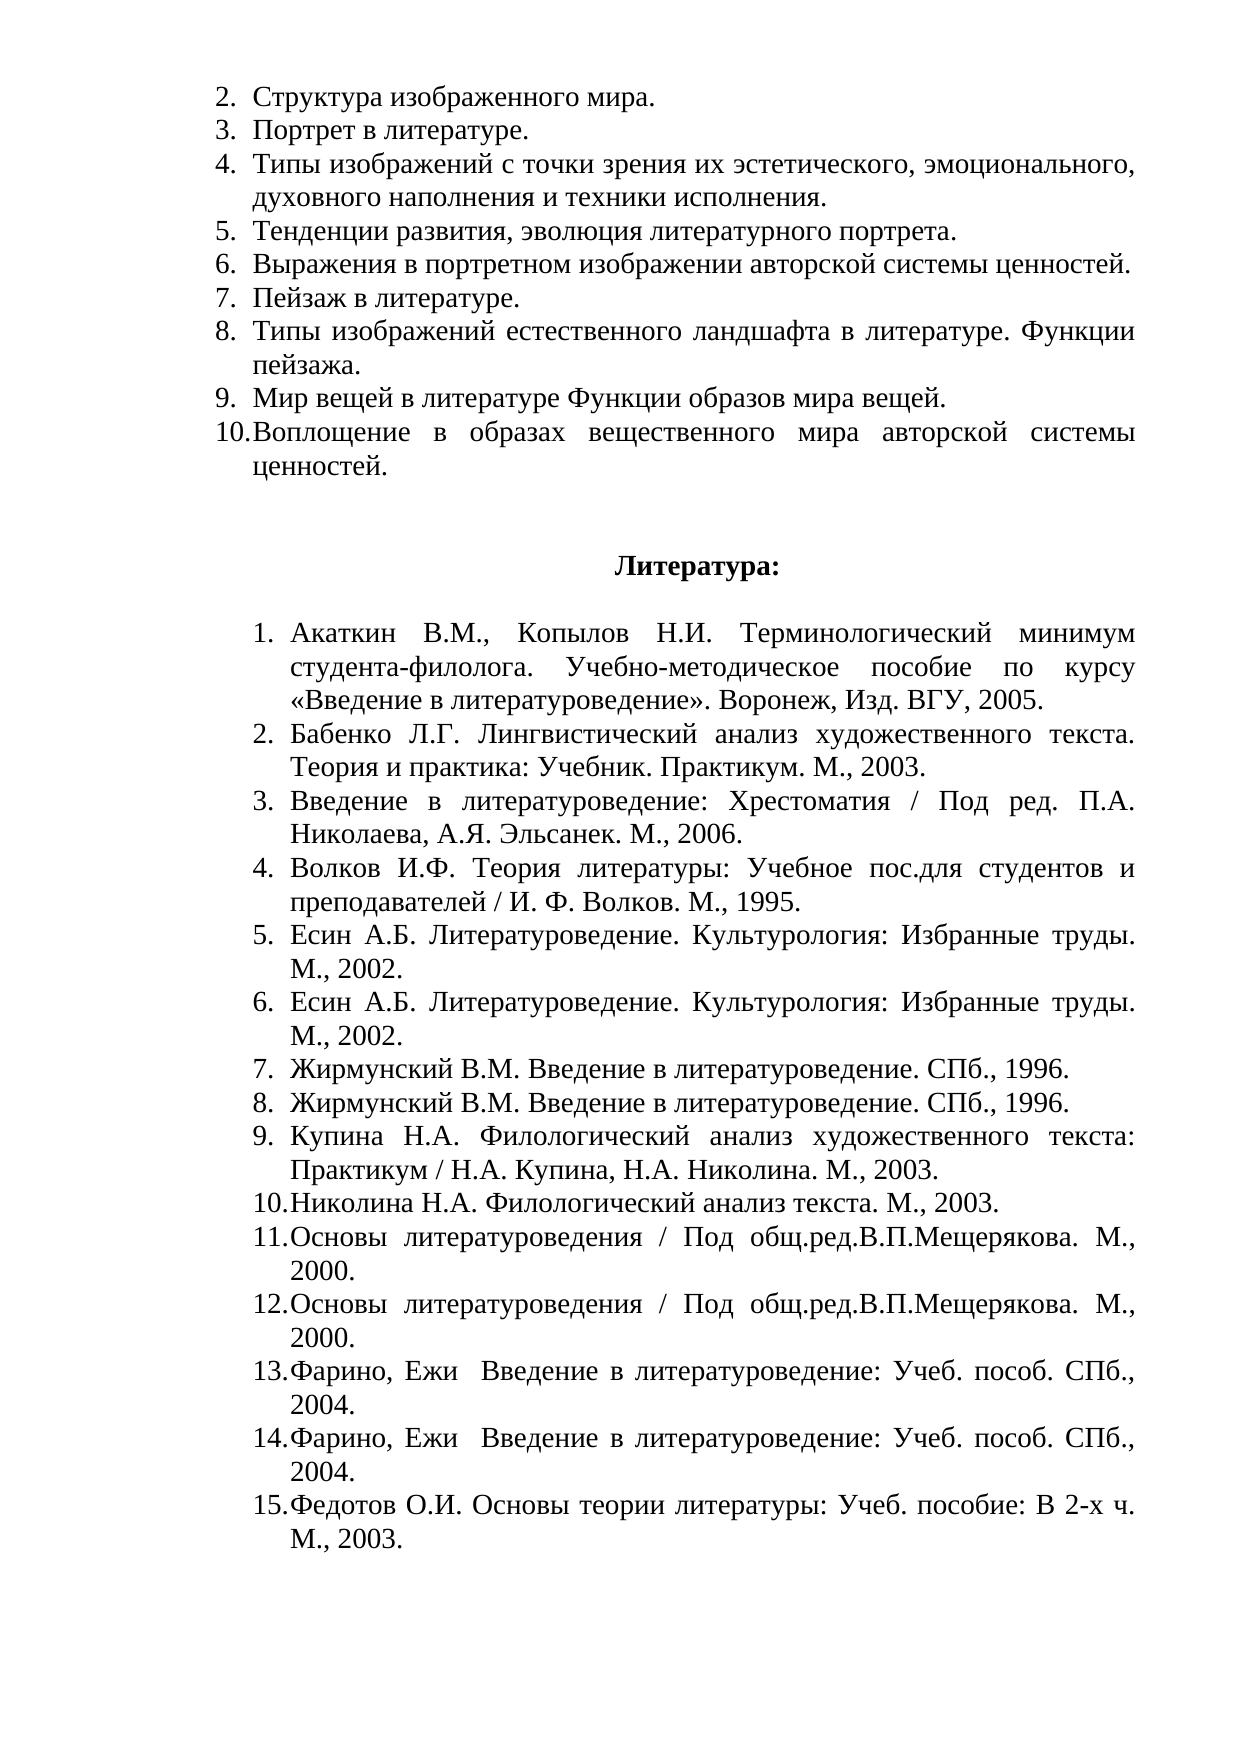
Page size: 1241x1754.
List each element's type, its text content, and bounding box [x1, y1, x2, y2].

list Федотов О.И. Основы теории литературы: Учеб. пособие: В 2-х ч. М., 2003. [252, 1487, 1136, 1554]
list Бабенко Л.Г. Лингвистический анализ художественного текста. Теория и практика: Учебник. Практикум. М., 2003. [252, 716, 1136, 783]
list Жирмунский В.М. Введение в литературоведение. СПб., 1996. [252, 1085, 1136, 1118]
list Типы изображений с точки зрения их эстетического, эмоционального, духовного наполнения и техники исполнения. [215, 146, 1136, 213]
list Есин А.Б. Литературоведение. Культурология: Избранные труды. М., 2002. [252, 917, 1136, 984]
list Тенденции развития, эволюция литературного портрета. [215, 213, 1136, 246]
list Выражения в портретном изображении авторской системы ценностей. [215, 246, 1136, 280]
list Основы литературоведения / Под общ.ред.В.П.Мещерякова. М., 2000. [252, 1286, 1136, 1353]
list Есин А.Б. Литературоведение. Культурология: Избранные труды. М., 2002. [252, 984, 1136, 1051]
list Волков И.Ф. Теория литературы: Учебное пос.для студентов и преподавателей / И. Ф. Волков. М., 1995. [252, 850, 1136, 917]
list Воплощение в образах вещественного мира авторской системы ценностей. [215, 414, 1136, 481]
list Фарино, Ежи Введение в литературоведение: Учеб. пособ. СПб., 2004. [252, 1420, 1136, 1487]
list Фарино, Ежи Введение в литературоведение: Учеб. пособ. СПб., 2004. [252, 1353, 1136, 1420]
list Николина Н.А. Филологический анализ текста. М., 2003. [252, 1186, 1136, 1219]
list Пейзаж в литературе. [215, 280, 1136, 313]
list Основы литературоведения / Под общ.ред.В.П.Мещерякова. М., 2000. [252, 1219, 1136, 1286]
list Акаткин В.М., Копылов Н.И. Терминологический минимум студента-филолога. Учебно-методическое пособие по курсу «Введение в литературоведение». Воронеж, Изд. ВГУ, 2005. [252, 615, 1136, 716]
list Мир вещей в литературе Функции образов мира вещей. [215, 381, 1136, 414]
list Купина Н.А. Филологический анализ художественного текста: Практикум / Н.А. Купина, Н.А. Николина. М., 2003. [252, 1118, 1136, 1186]
list Портрет в литературе. [215, 112, 1136, 146]
list Жирмунский В.М. Введение в литературоведение. СПб., 1996. [252, 1051, 1136, 1085]
text Литература: [259, 548, 1136, 582]
list Введение в литературоведение: Хрестоматия / Под ред. П.А. Николаева, А.Я. Эльсанек. М., 2006. [252, 783, 1136, 850]
list Типы изображений естественного ландшафта в литературе. Функции пейзажа. [215, 313, 1136, 381]
list Структура изображенного мира. [215, 79, 1136, 112]
